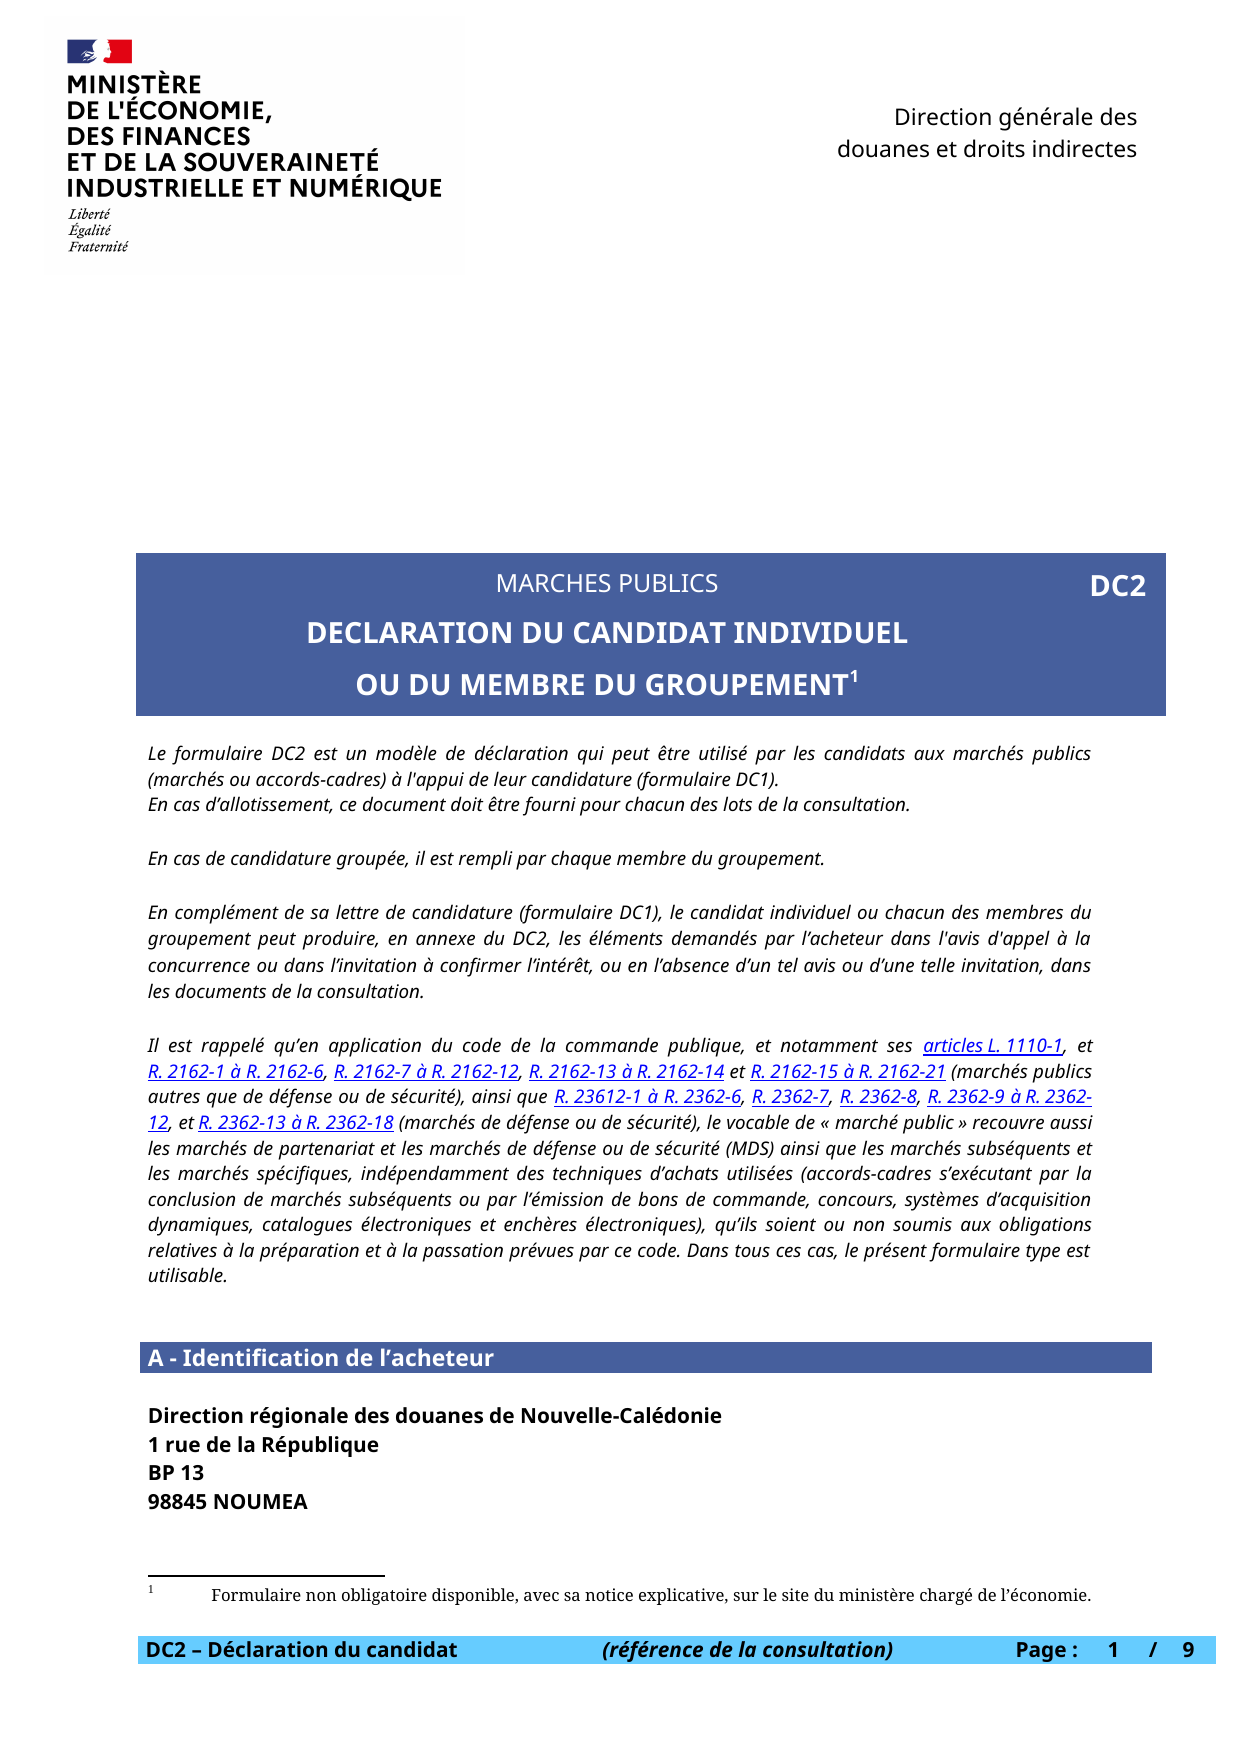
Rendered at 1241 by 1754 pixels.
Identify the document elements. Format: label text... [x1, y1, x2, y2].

text 1 rue de la République [148, 1430, 1093, 1458]
table_header A - Identification de l’acheteur [140, 1342, 1152, 1373]
text 98845 NOUMEA [148, 1487, 1093, 1515]
text En complément de sa lettre de candidature (formulaire DC1), le candidat individuel ou chacun des membres du groupement peut produire, en annexe du DC2, les éléments demandés par l’acheteur dans l'avis d'appel à la concurrence ou dans l’invitation à confirmer l’intérêt, ou en l’absence d’un tel avis ou d’une telle invitation, dans les documents de la consultation. [148, 899, 1093, 1004]
table_header DC2 [1078, 553, 1166, 716]
text BP 13 [148, 1458, 1093, 1487]
subtitle Il est rappelé qu’en application du code de la commande publique, et notamment ses articles L. 1110-1, et R. 2162-1 à R. 2162-6, R. 2162-7 à R. 2162-12, R. 2162-13 à R. 2162-14 et R. 2162-15 à R. 2162-21 (marchés publics autres que de défense ou de sécurité), ainsi que R. 23612-1 à R. 2362-6, R. 2362-7, R. 2362-8, R. 2362-9 à R. 2362-12, et R. 2362-13 à R. 2362-18 (marchés de défense ou de sécurité), le vocable de « marché public » recouvre aussi les marchés de partenariat et les marchés de défense ou de sécurité (MDS) ainsi que les marchés subséquents et les marchés spécifiques, indépendamment des techniques d’achats utilisées (accords-cadres s’exécutant par la conclusion de marchés subséquents ou par l’émission de bons de commande, concours, systèmes d’acquisition dynamiques, catalogues électroniques et enchères électroniques), qu’ils soient ou non soumis aux obligations relatives à la préparation et à la passation prévues par ce code. Dans tous ces cas, le présent formulaire type est utilisable. [148, 1033, 1093, 1288]
picture [44, 16, 465, 275]
subtitle En cas d’allotissement, ce document doit être fourni pour chacun des lots de la consultation. [148, 791, 1093, 817]
text En cas de candidature groupée, il est rempli par chaque membre du groupement. [148, 845, 1093, 871]
text Direction régionale des douanes de Nouvelle-Calédonie [148, 1402, 1093, 1430]
subtitle Le formulaire DC2 est un modèle de déclaration qui peut être utilisé par les candidats aux marchés publics (marchés ou accords-cadres) à l'appui de leur candidature (formulaire DC1). [148, 740, 1093, 791]
table_header MARCHES PUBLICS DECLARATION DU candidat INDIVIDUEL OU DU MEMBRE DU GROUPEMENT [136, 553, 1078, 716]
